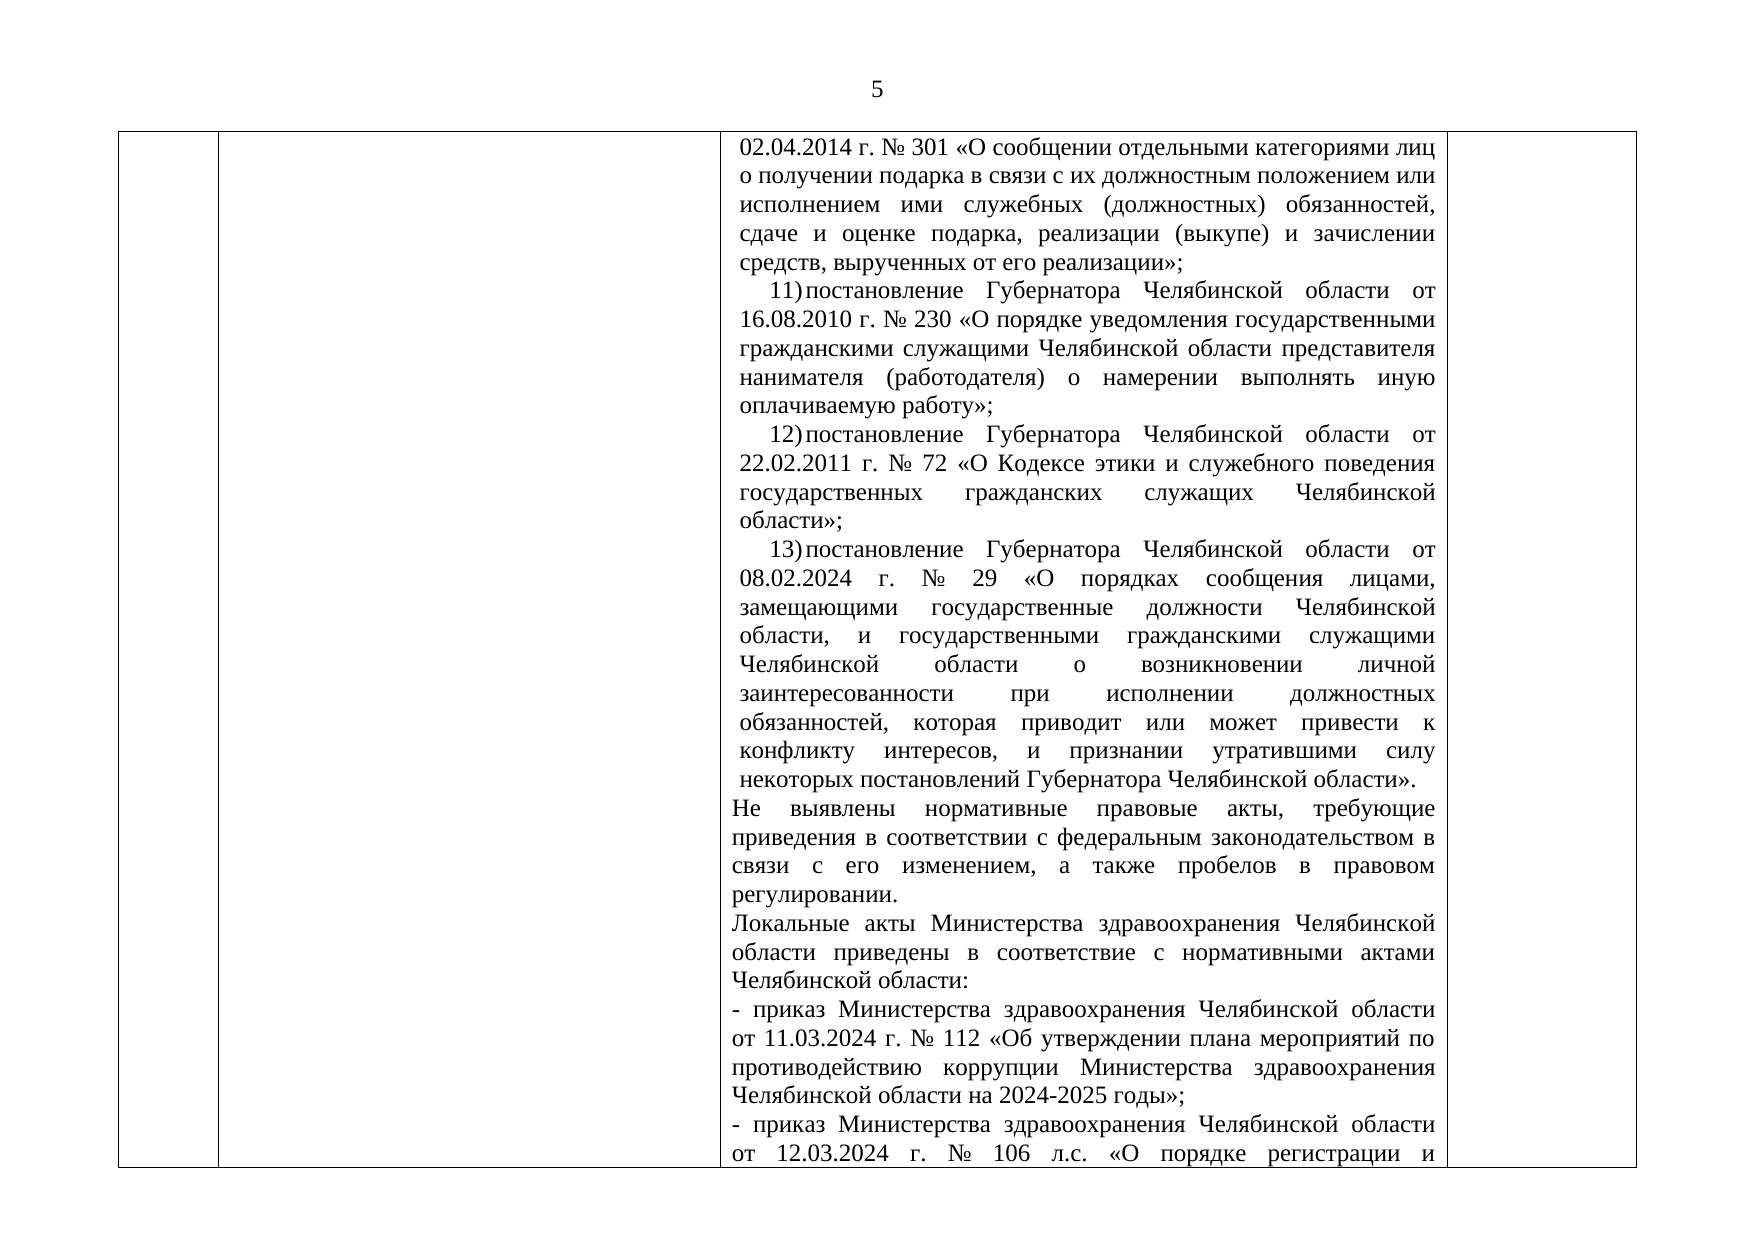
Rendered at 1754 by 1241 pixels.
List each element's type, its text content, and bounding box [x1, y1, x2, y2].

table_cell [721, 132, 1447, 1167]
table_cell - [1448, 132, 1636, 1167]
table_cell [219, 132, 720, 1167]
table_cell 2 [119, 132, 218, 1167]
